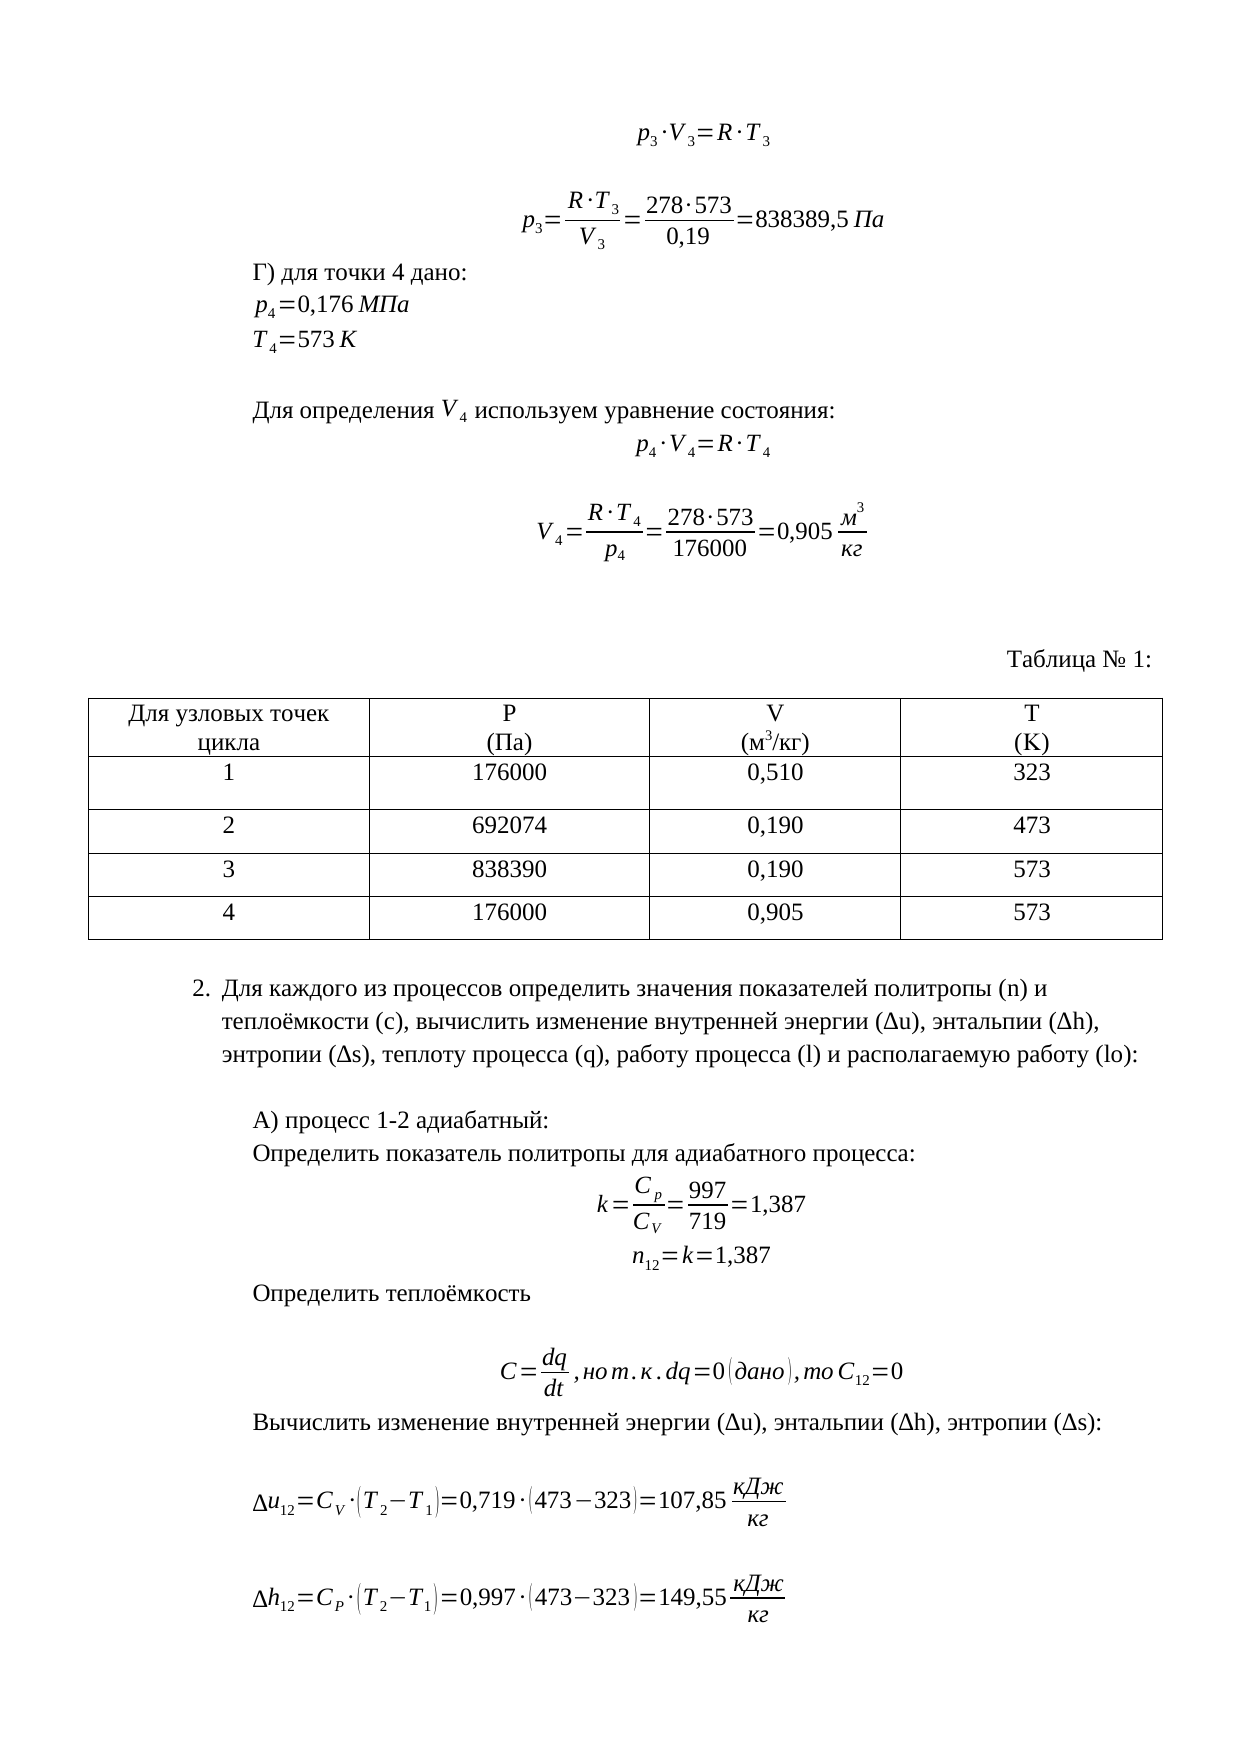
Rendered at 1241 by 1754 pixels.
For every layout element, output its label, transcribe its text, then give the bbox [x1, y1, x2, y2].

list ∆ [252, 1473, 1152, 1532]
table_cell 692074 [370, 810, 649, 853]
list Определить показатель политропы для адиабатного процесса: [252, 1138, 1152, 1167]
list ∆ [252, 1569, 1152, 1628]
table_cell 473 [901, 810, 1162, 853]
table_cell 2 [89, 810, 369, 853]
table_cell 323 [901, 757, 1162, 809]
list А) процесс 1-2 адиабатный: [252, 1106, 1152, 1134]
table_cell 0,190 [650, 854, 900, 896]
table_header P (Па) [370, 699, 649, 756]
text Таблица № 1: [177, 644, 1152, 672]
table_cell 0,510 [650, 757, 900, 809]
table_header T () [901, 699, 1162, 756]
table_header Для узловых точек цикла [89, 699, 369, 756]
list Вычислить изменение внутренней энергии (∆u), энтальпии (∆h), энтропии (∆s): [252, 1407, 1152, 1436]
table_cell 1 [89, 757, 369, 809]
list Для каждого из процессов определить значения показателей политропы (n) и теплоёмкости (c), вычислить изменение внутренней энергии (∆u), энтальпии (∆h), энтропии (∆s), теплоту процесса (q), работу процесса (l) и располагаемую работу (lo): [192, 973, 1152, 1068]
table_header V (м3/кг) [650, 699, 900, 756]
table_cell 573 [901, 897, 1162, 939]
table_cell 4 [89, 897, 369, 939]
table_cell 0,905 [650, 897, 900, 939]
table_cell 573 [901, 854, 1162, 896]
list Г) для точки 4 дано: [252, 257, 1152, 286]
table_cell 3 [89, 854, 369, 896]
table_cell 0,190 [650, 810, 900, 853]
table_cell 176000 [370, 757, 649, 809]
table_cell 838390 [370, 854, 649, 896]
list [252, 394, 1152, 426]
table_cell 176000 [370, 897, 649, 939]
list Определить теплоёмкость [252, 1278, 1152, 1306]
